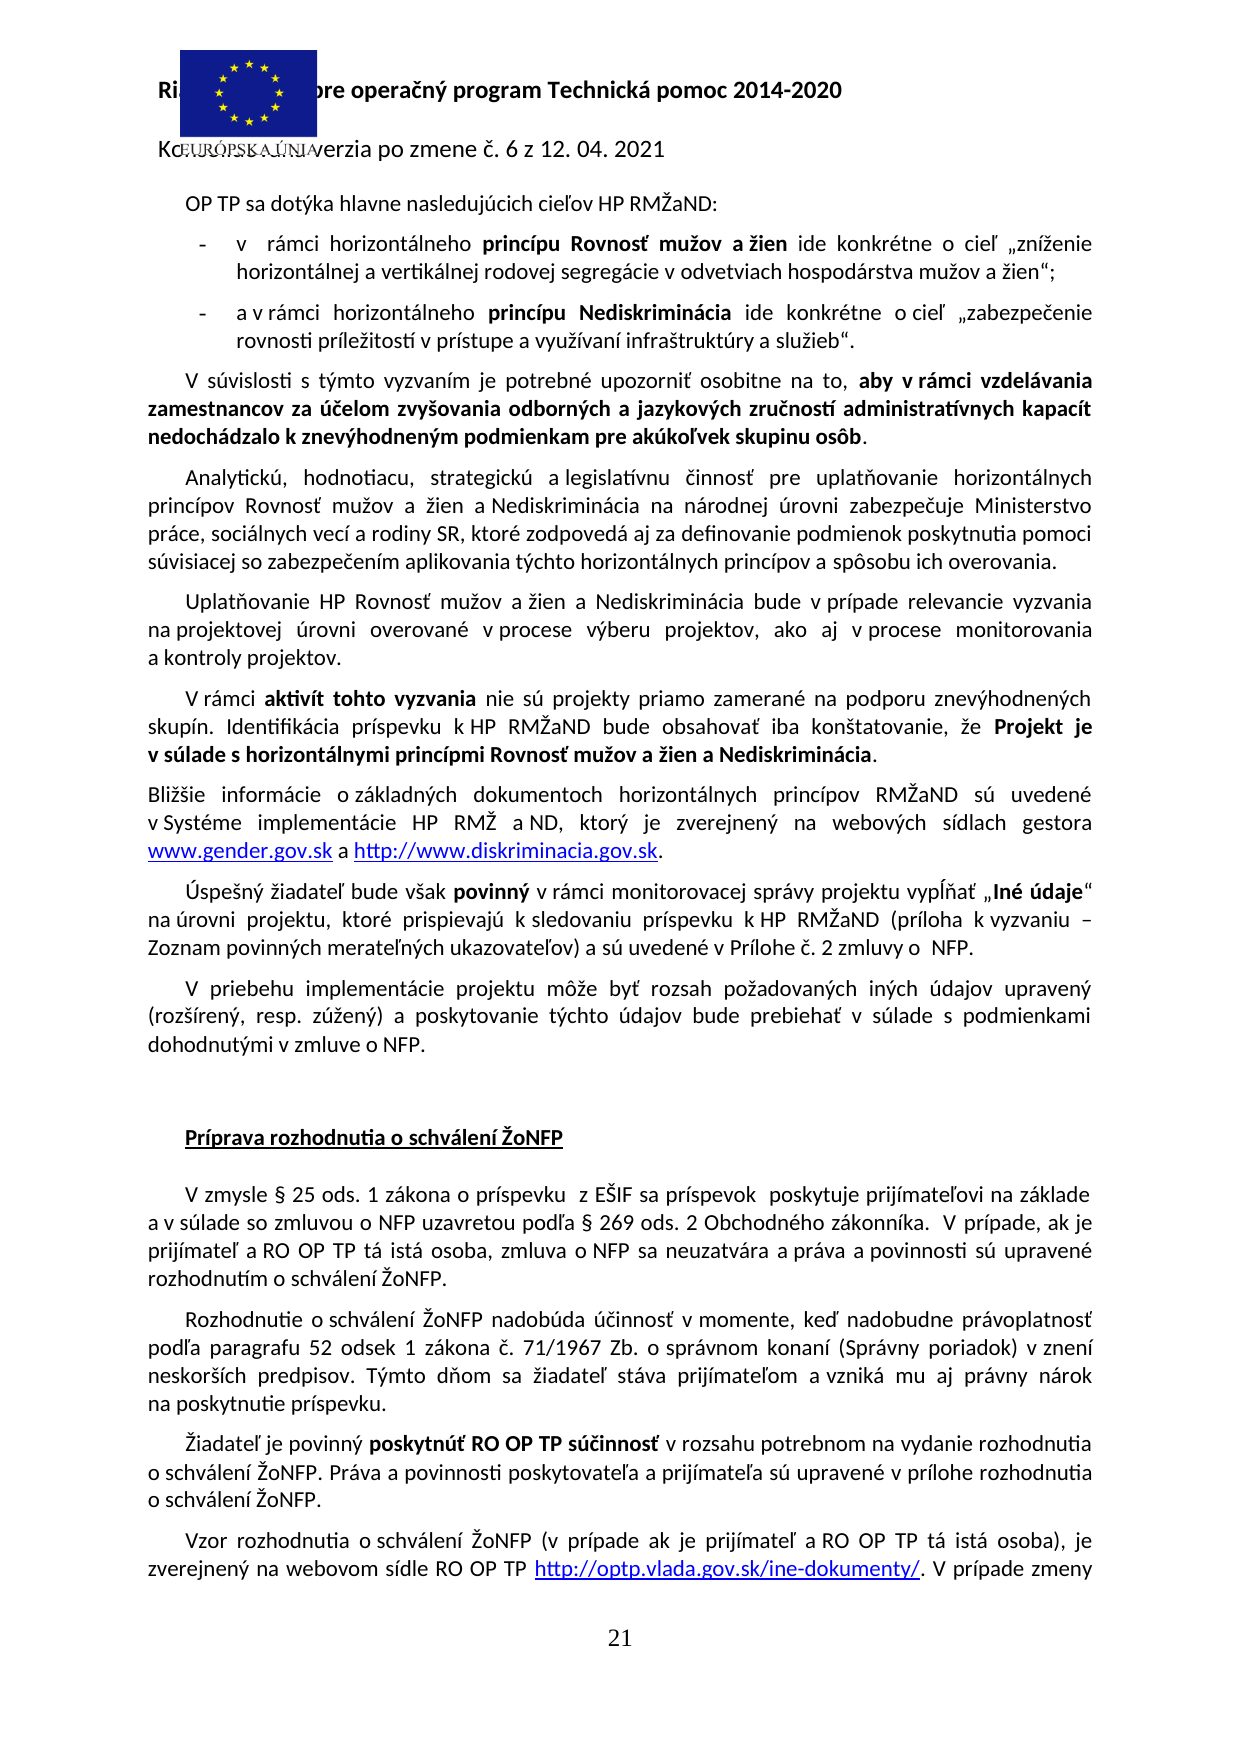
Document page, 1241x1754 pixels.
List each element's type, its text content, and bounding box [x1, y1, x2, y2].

text Rozhodnutie o schválení ŽoNFP nadobúda účinnosť v momente, keď nadobudne právoplatnosť podľa paragrafu 52 odsek 1 zákona č. 71/1967 Zb. o správnom konaní (Správny poriadok) v znení neskorších predpisov. Týmto dňom sa žiadateľ stáva prijímateľom a vzniká mu aj právny nárok na poskytnutie príspevku. [148, 1305, 1093, 1417]
list a v rámci horizontálneho princípu Nediskriminácia ide konkrétne o cieľ „zabezpečenie rovnosti príležitostí v prístupe a využívaní infraštruktúry a služieb“. [199, 298, 1093, 354]
text Bližšie informácie o základných dokumentoch horizontálnych princípov RMŽaND sú uvedené v Systéme implementácie HP RMŽ a ND, ktorý je zverejnený na webových sídlach gestora www.gender.gov.sk a http://www.diskriminacia.gov.sk. [148, 781, 1093, 864]
text Analytickú, hodnotiacu, strategickú a legislatívnu činnosť pre uplatňovanie horizontálnych princípov Rovnosť mužov a žien a Nediskriminácia na národnej úrovni zabezpečuje Ministerstvo práce, sociálnych vecí a rodiny SR, ktoré zodpovedá aj za definovanie podmienok poskytnutia pomoci súvisiacej so zabezpečením aplikovania týchto horizontálnych princípov a spôsobu ich overovania. [148, 463, 1093, 575]
text Príprava rozhodnutia o schválení ŽoNFP [148, 1123, 1093, 1151]
text Žiadateľ je povinný poskytnúť RO OP TP súčinnosť v rozsahu potrebnom na vydanie rozhodnutia o schválení ŽoNFP. Práva a povinnosti poskytovateľa a prijímateľa sú upravené v prílohe rozhodnutia o schválení ŽoNFP. [148, 1429, 1093, 1514]
text Úspešný žiadateľ bude však povinný v rámci monitorovacej správy projektu vypĺňať „Iné údaje“ na úrovni projektu, ktoré prispievajú k sledovaniu príspevku k HP RMŽaND (príloha k vyzvaniu – Zoznam povinných merateľných ukazovateľov) a sú uvedené v Prílohe č. 2 zmluvy o NFP. [148, 877, 1093, 961]
text V rámci aktivít tohto vyzvania nie sú projekty priamo zamerané na podporu znevýhodnených skupín. Identifikácia príspevku k HP RMŽaND bude obsahovať iba konštatovanie, že Projekt je v súlade s horizontálnymi princípmi Rovnosť mužov a žien a Nediskriminácia. [148, 684, 1093, 768]
picture [179, 50, 318, 155]
text OP TP sa dotýka hlavne nasledujúcich cieľov HP RMŽaND: [148, 189, 1093, 217]
text V zmysle § 25 ods. 1 zákona o príspevku z EŠIF sa príspevok poskytuje prijímateľovi na základe a v súlade so zmluvou o NFP uzavretou podľa § 269 ods. 2 Obchodného zákonníka. V prípade, ak je prijímateľ a RO OP TP tá istá osoba, zmluva o NFP sa neuzatvára a práva a povinnosti sú upravené rozhodnutím o schválení ŽoNFP. [148, 1180, 1093, 1292]
text V priebehu implementácie projektu môže byť rozsah požadovaných iných údajov upravený (rozšírený, resp. zúžený) a poskytovanie týchto údajov bude prebiehať v súlade s podmienkami dohodnutými v zmluve o NFP. [148, 974, 1093, 1058]
list v rámci horizontálneho princípu Rovnosť mužov a žien ide konkrétne o cieľ „zníženie horizontálnej a vertikálnej rodovej segregácie v odvetviach hospodárstva mužov a žien“; [199, 229, 1093, 285]
text Uplatňovanie HP Rovnosť mužov a žien a Nediskriminácia bude v prípade relevancie vyzvania na projektovej úrovni overované v procese výberu projektov, ako aj v procese monitorovania a kontroly projektov. [148, 587, 1093, 671]
text V súvislosti s týmto vyzvaním je potrebné upozorniť osobitne na to, aby v rámci vzdelávania zamestnancov za účelom zvyšovania odborných a jazykových zručností administratívnych kapacít nedochádzalo k znevýhodneným podmienkam pre akúkoľvek skupinu osôb. [148, 366, 1093, 450]
